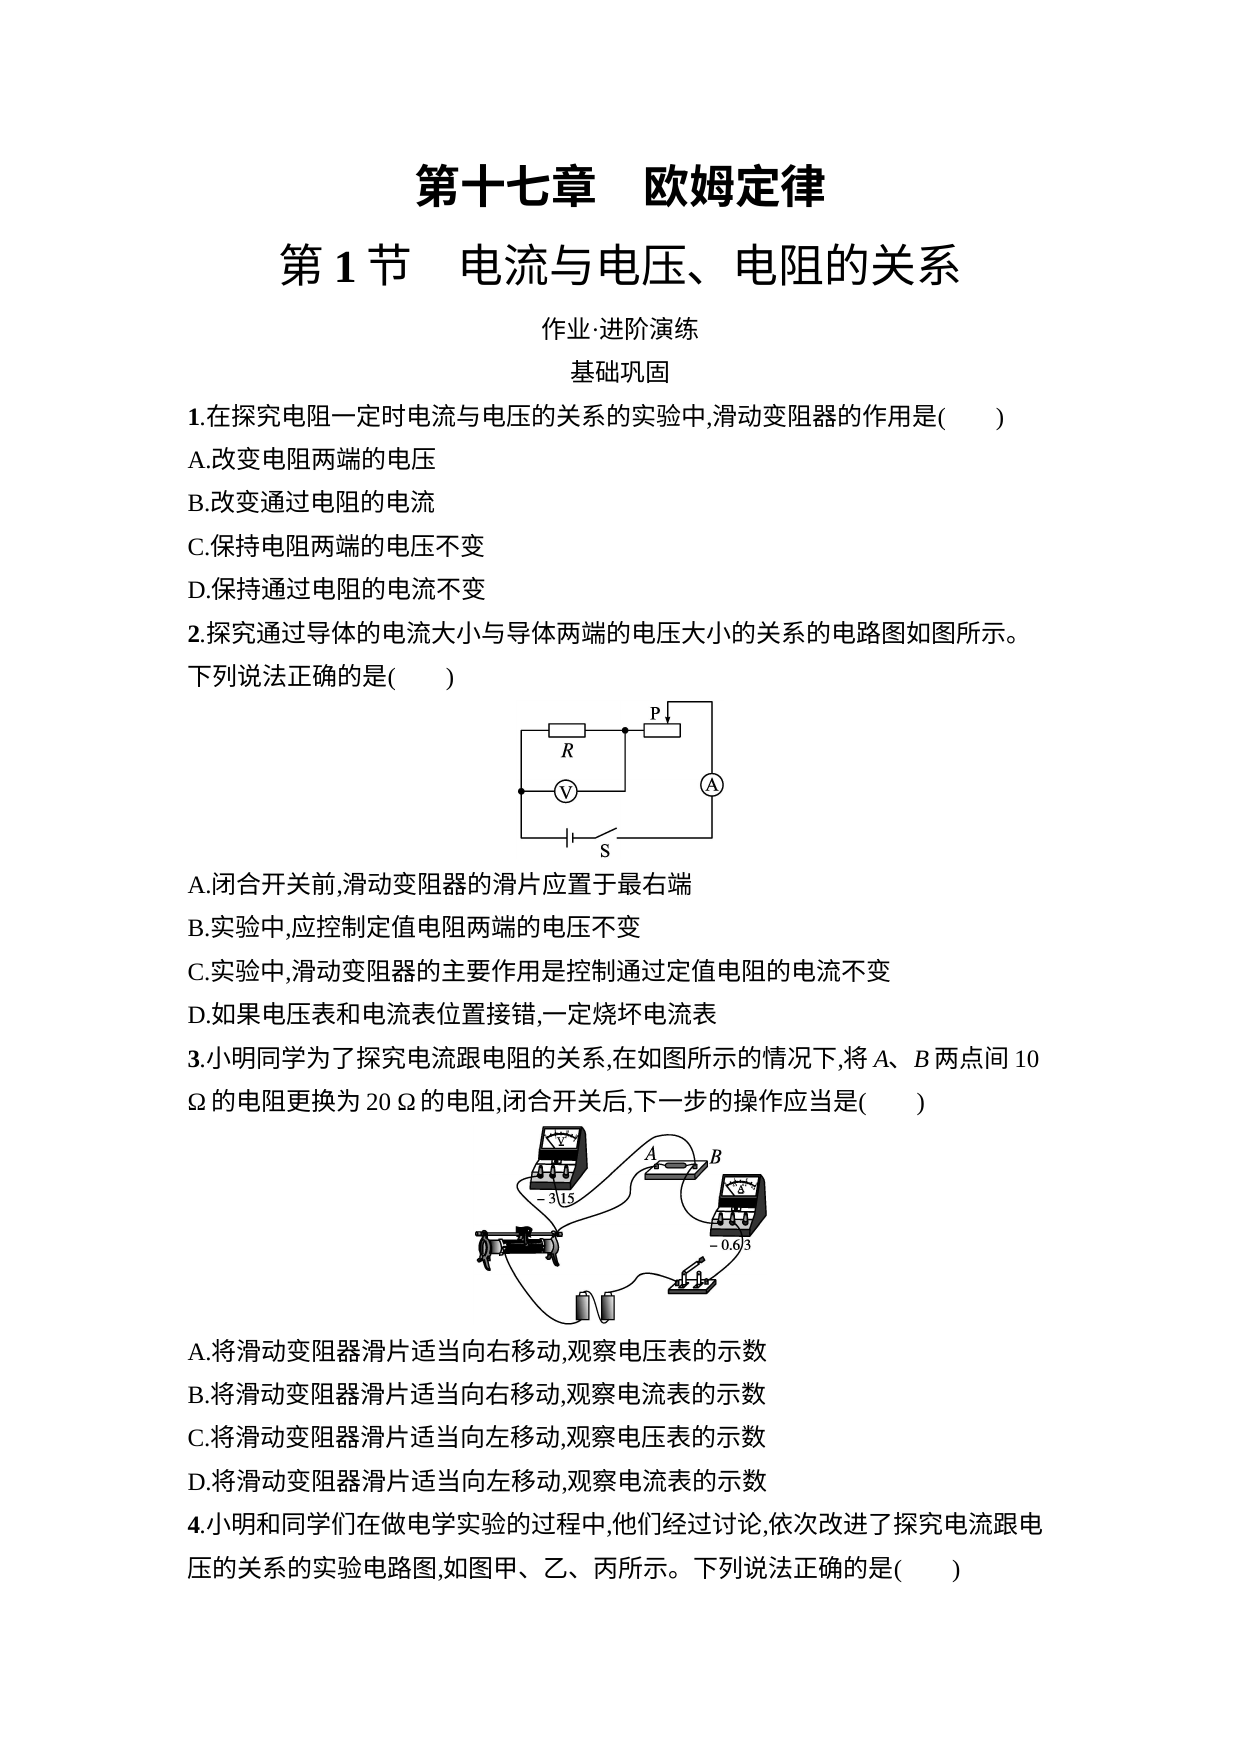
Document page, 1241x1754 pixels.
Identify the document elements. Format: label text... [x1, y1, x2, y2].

text B.改变通过电阻的电流 [187, 483, 1053, 519]
text C.将滑动变阻器滑片适当向左移动,观察电压表的示数 [187, 1418, 1053, 1454]
text 1.在探究电阻一定时电流与电压的关系的实验中,滑动变阻器的作用是( ) [187, 396, 1053, 432]
text 第1节 电流与电压、电阻的关系 [187, 229, 1053, 296]
text 3.小明同学为了探究电流跟电阻的关系,在如图所示的情况下,将A、B两点间10 Ω的电阻更换为20 Ω的电阻,闭合开关后,下一步的操作应当是( ) [187, 1038, 1053, 1118]
text C.保持电阻两端的电压不变 [187, 526, 1053, 563]
text 作业·进阶演练 [187, 309, 1053, 345]
text B.实验中,应控制定值电阻两端的电压不变 [187, 908, 1053, 944]
text A.改变电阻两端的电压 [187, 439, 1053, 476]
text D.保持通过电阻的电流不变 [187, 570, 1053, 606]
text 基础巩固 [187, 353, 1053, 389]
picture [516, 700, 725, 859]
text D.将滑动变阻器滑片适当向左移动,观察电流表的示数 [187, 1461, 1053, 1497]
text C.实验中,滑动变阻器的主要作用是控制通过定值电阻的电流不变 [187, 951, 1053, 987]
text A.将滑动变阻器滑片适当向右移动,观察电压表的示数 [187, 1331, 1053, 1367]
text D.如果电压表和电流表位置接错,一定烧坏电流表 [187, 995, 1053, 1031]
text B.将滑动变阻器滑片适当向右移动,观察电流表的示数 [187, 1374, 1053, 1411]
text A.闭合开关前,滑动变阻器的滑片应置于最右端 [187, 864, 1053, 901]
text 第十七章 欧姆定律 [187, 150, 1053, 216]
text 4.小明和同学们在做电学实验的过程中,他们经过讨论,依次改进了探究电流跟电压的关系的实验电路图,如图甲、乙、丙所示。下列说法正确的是( ) [187, 1505, 1053, 1584]
picture [473, 1125, 767, 1325]
text 2.探究通过导体的电流大小与导体两端的电压大小的关系的电路图如图所示。下列说法正确的是( ) [187, 613, 1053, 693]
